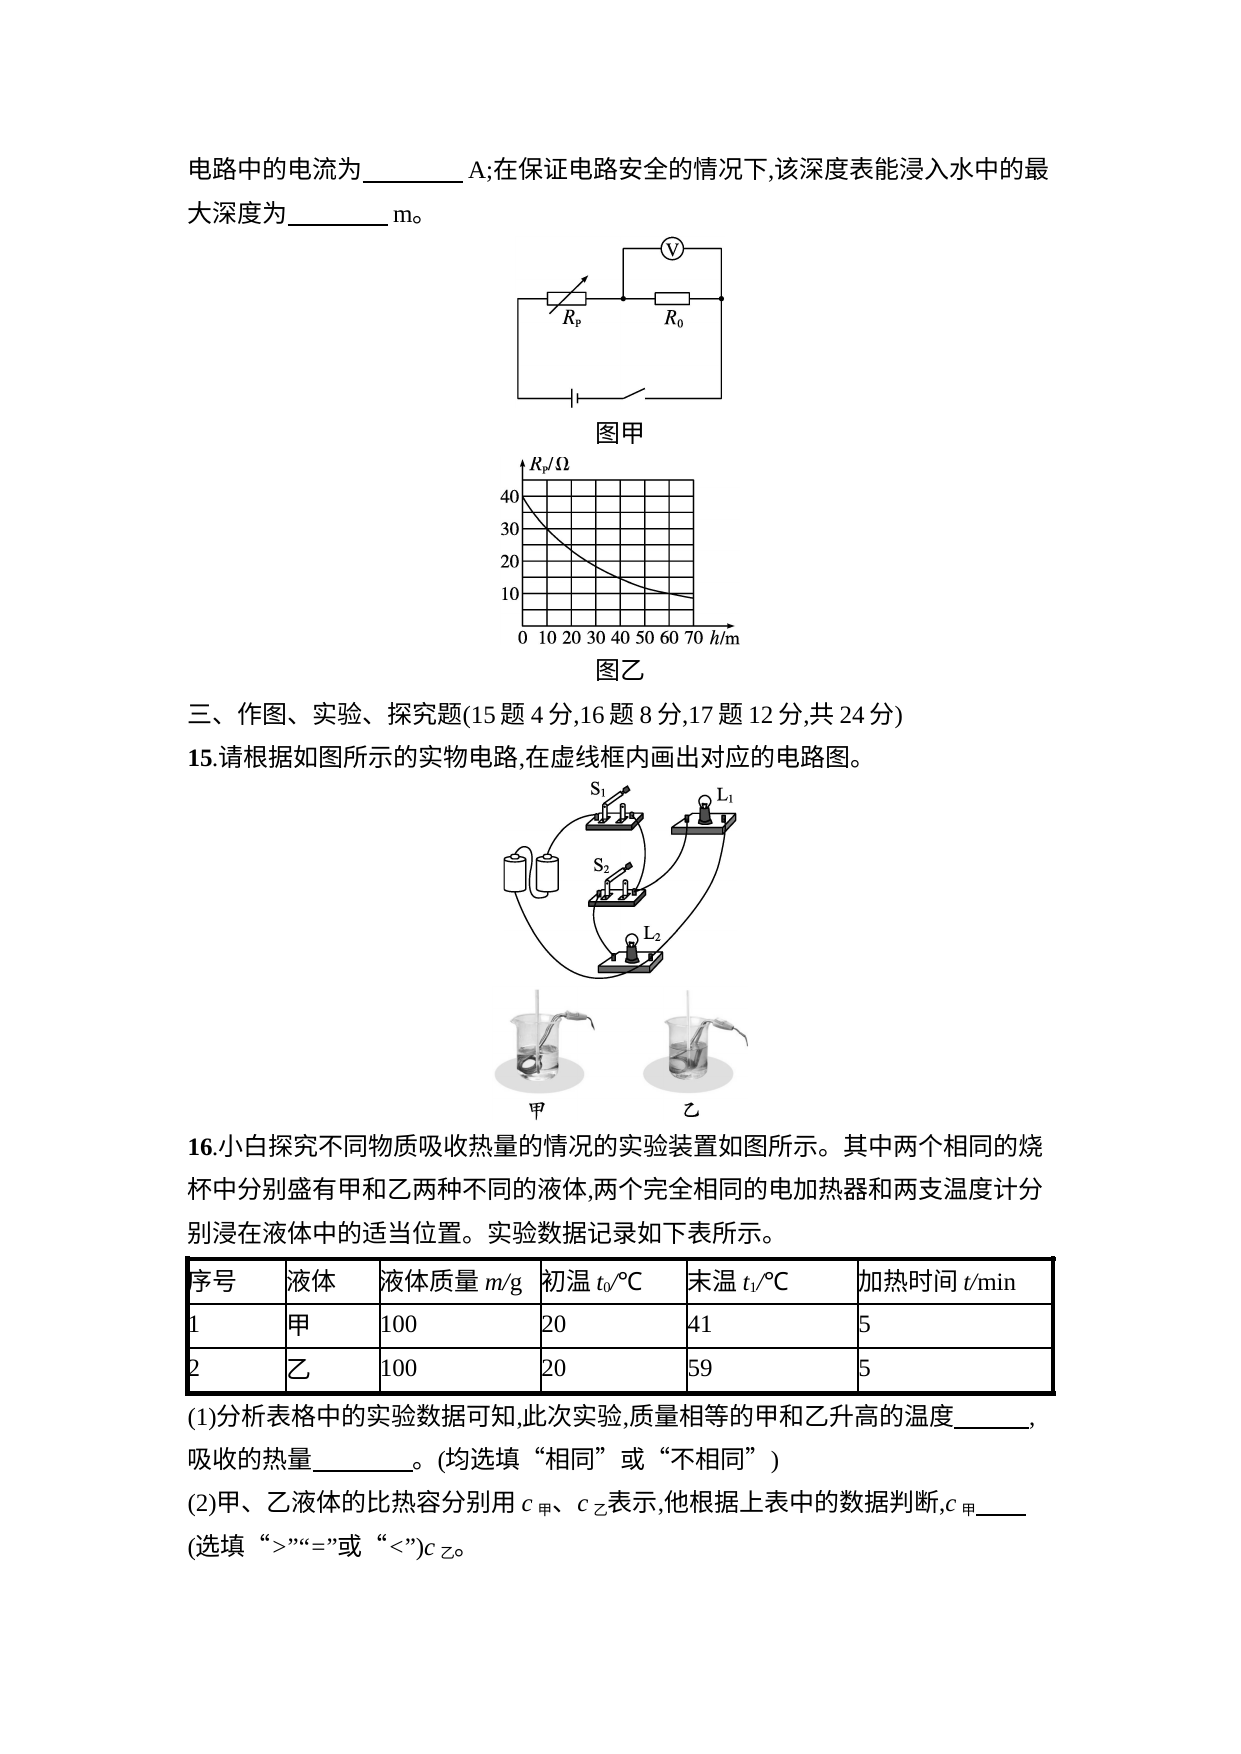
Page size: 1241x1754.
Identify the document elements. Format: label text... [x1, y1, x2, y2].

table_cell 20 [542, 1349, 686, 1391]
table_cell 41 [688, 1305, 857, 1347]
text (1)分析表格中的实验数据可知,此次实验,质量相等的甲和乙升高的温度 ,吸收的热量 。(均选填“相同”或“不相同”) [187, 1396, 1053, 1476]
table_header 序号 [190, 1261, 285, 1303]
table_cell 乙 [287, 1349, 379, 1391]
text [187, 150, 1053, 230]
text 16.小白探究不同物质吸收热量的情况的实验装置如图所示。其中两个相同的烧杯中分别盛有甲和乙两种不同的液体,两个完全相同的电加热器和两支温度计分别浸在液体中的适当位置。实验数据记录如下表所示。 [187, 1126, 1053, 1249]
text 三、作图、实验、探究题(15题4分,16题8分,17题12分,共24分) [187, 694, 1053, 730]
table_header 加热时间t/min [859, 1261, 1051, 1303]
text 15.请根据如图所示的实物电路,在虚线框内画出对应的电路图。 [187, 737, 1053, 774]
table_header 初温t0/℃ [542, 1261, 686, 1303]
table_cell 100 [381, 1349, 540, 1391]
table_cell 5 [859, 1349, 1051, 1391]
picture [515, 236, 726, 408]
table_cell 59 [688, 1349, 857, 1391]
table_cell 5 [859, 1305, 1051, 1347]
table_header 液体质量m/g [381, 1261, 540, 1303]
picture [503, 781, 737, 981]
text (2)甲、乙液体的比热容分别用c甲、c乙表示,他根据上表中的数据判断,c甲 (选填“>”“=”或“<”)c乙。 [187, 1483, 1053, 1562]
table_cell 2 [190, 1349, 285, 1391]
text 图乙 [187, 651, 1053, 687]
table_cell 甲 [287, 1305, 379, 1347]
picture [492, 986, 749, 1121]
table_cell 100 [381, 1305, 540, 1347]
picture [500, 457, 740, 645]
text 图甲 [187, 413, 1053, 450]
table_cell 1 [190, 1305, 285, 1347]
table_header 末温t1/℃ [688, 1261, 857, 1303]
table_cell 20 [542, 1305, 686, 1347]
table_header 液体 [287, 1261, 379, 1303]
